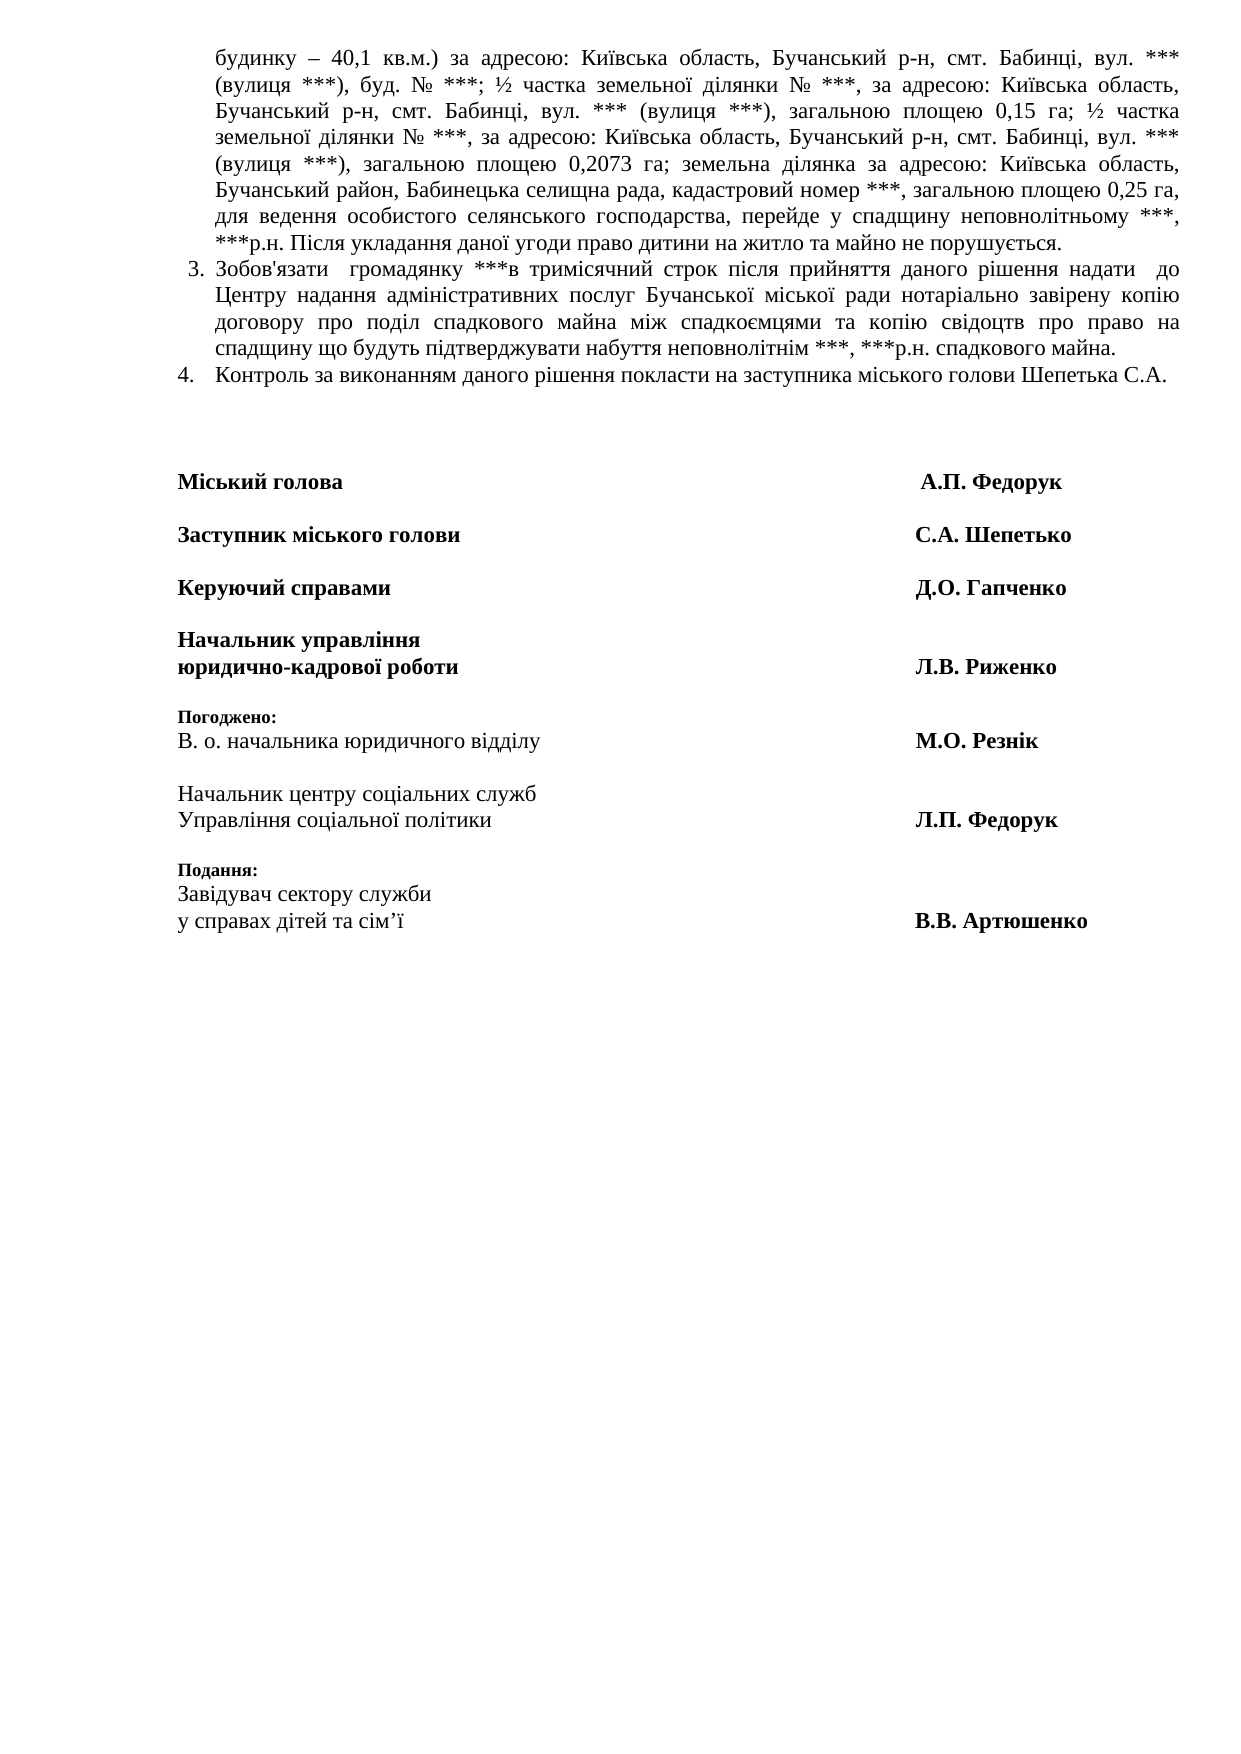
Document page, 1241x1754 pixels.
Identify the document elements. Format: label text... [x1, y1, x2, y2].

text у справах дітей та сім’ї В.В. Артюшенко [177, 907, 1181, 933]
text Управління соціальної політики Л.П. Федорук [177, 806, 1181, 833]
text Погоджено: [177, 706, 1181, 727]
text Завідувач сектору служби [177, 881, 1181, 907]
text Подання: [177, 859, 1181, 881]
text Міський голова А.П. Федорук [177, 468, 1181, 495]
text юридично-кадрової роботи Л.В. Риженко [177, 653, 1181, 679]
text Начальник управління [177, 627, 1181, 653]
text В. о. начальника юридичного відділу М.О. Резнік [177, 727, 1181, 753]
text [177, 44, 1181, 255]
text Керуючий справами Д.О. Гапченко [177, 574, 1181, 600]
text Заступник міського голови С.А. Шепетько [177, 521, 1181, 547]
text 3. Зобов'язати громадянку ***в тримісячний строк після прийняття даного рішення надати до Центру надання адміністративних послуг Бучанської міської ради нотаріально завірену копію договору про поділ спадкового майна між спадкоємцями та копію свідоцтв про право на спадщину що будуть підтверджувати набуття неповнолітнім ***, ***р.н. спадкового майна. [177, 255, 1181, 361]
text Начальник центру соціальних служб [177, 780, 1181, 806]
text 4. Контроль за виконанням даного рішення покласти на заступника міського голови Шепетька С.А. [177, 361, 1181, 387]
